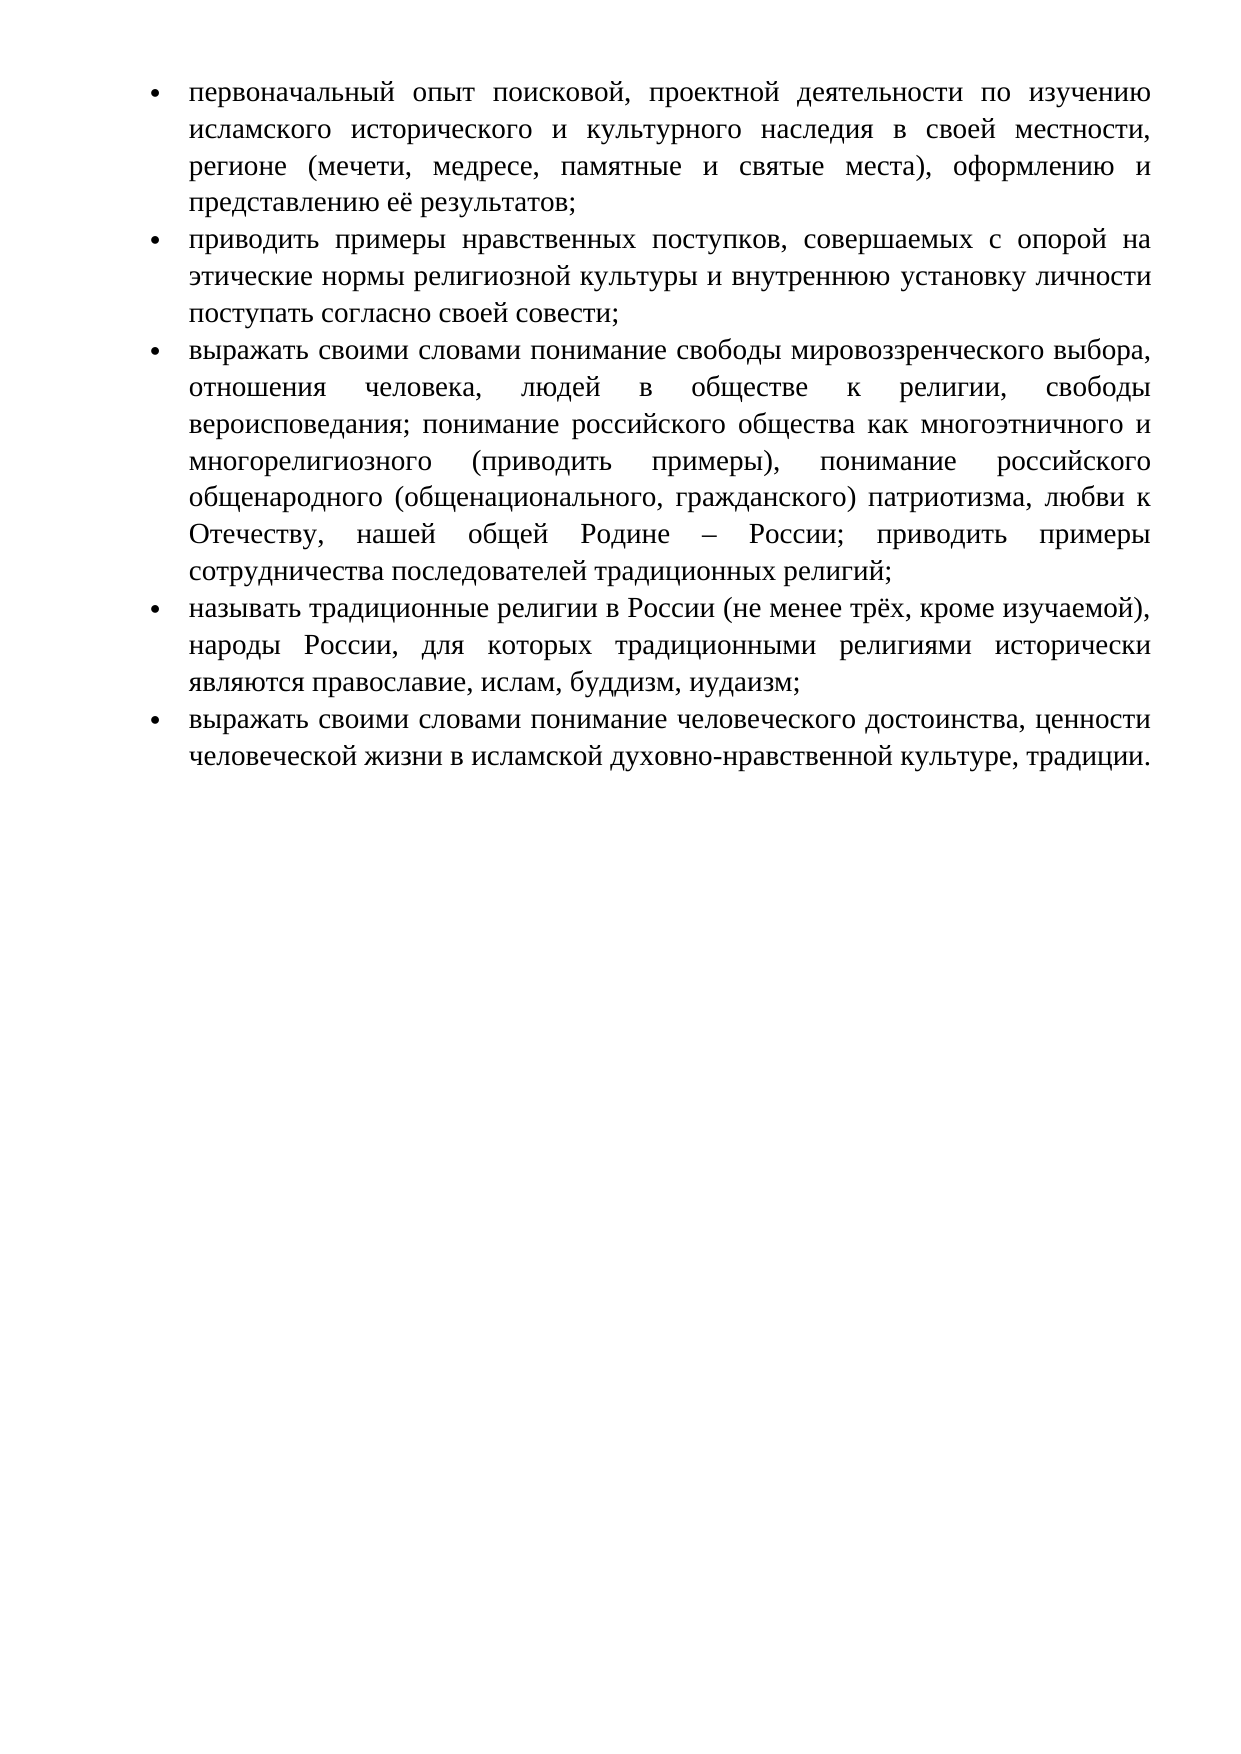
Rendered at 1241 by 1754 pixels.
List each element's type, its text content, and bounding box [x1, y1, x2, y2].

list выражать своими словами понимание человеческого достоинства, ценности человеческой жизни в исламской духовно-нравственной культуре, традиции. [151, 701, 1152, 771]
list первоначальный опыт поисковой, проектной деятельности по изучению исламского исторического и культурного наследия в своей местности, регионе (мечети, медресе, памятные и святые места), оформлению и представлению её результатов; [151, 74, 1152, 218]
list выражать своими словами понимание свободы мировоззренческого выбора, отношения человека, людей в обществе к религии, свободы вероисповедания; понимание российского общества как многоэтничного и многорелигиозного (приводить примеры), понимание российского общенародного (общенационального, гражданского) патриотизма, любви к Отечеству, нашей общей Родине – России; приводить примеры сотрудничества последователей традиционных религий; [151, 332, 1152, 587]
list приводить примеры нравственных поступков, совершаемых с опорой на этические нормы религиозной культуры и внутреннюю установку личности поступать согласно своей совести; [151, 221, 1152, 329]
list называть традиционные религии в России (не менее трёх, кроме изучаемой), народы России, для которых традиционными религиями исторически являются православие, ислам, буддизм, иудаизм; [151, 590, 1152, 697]
